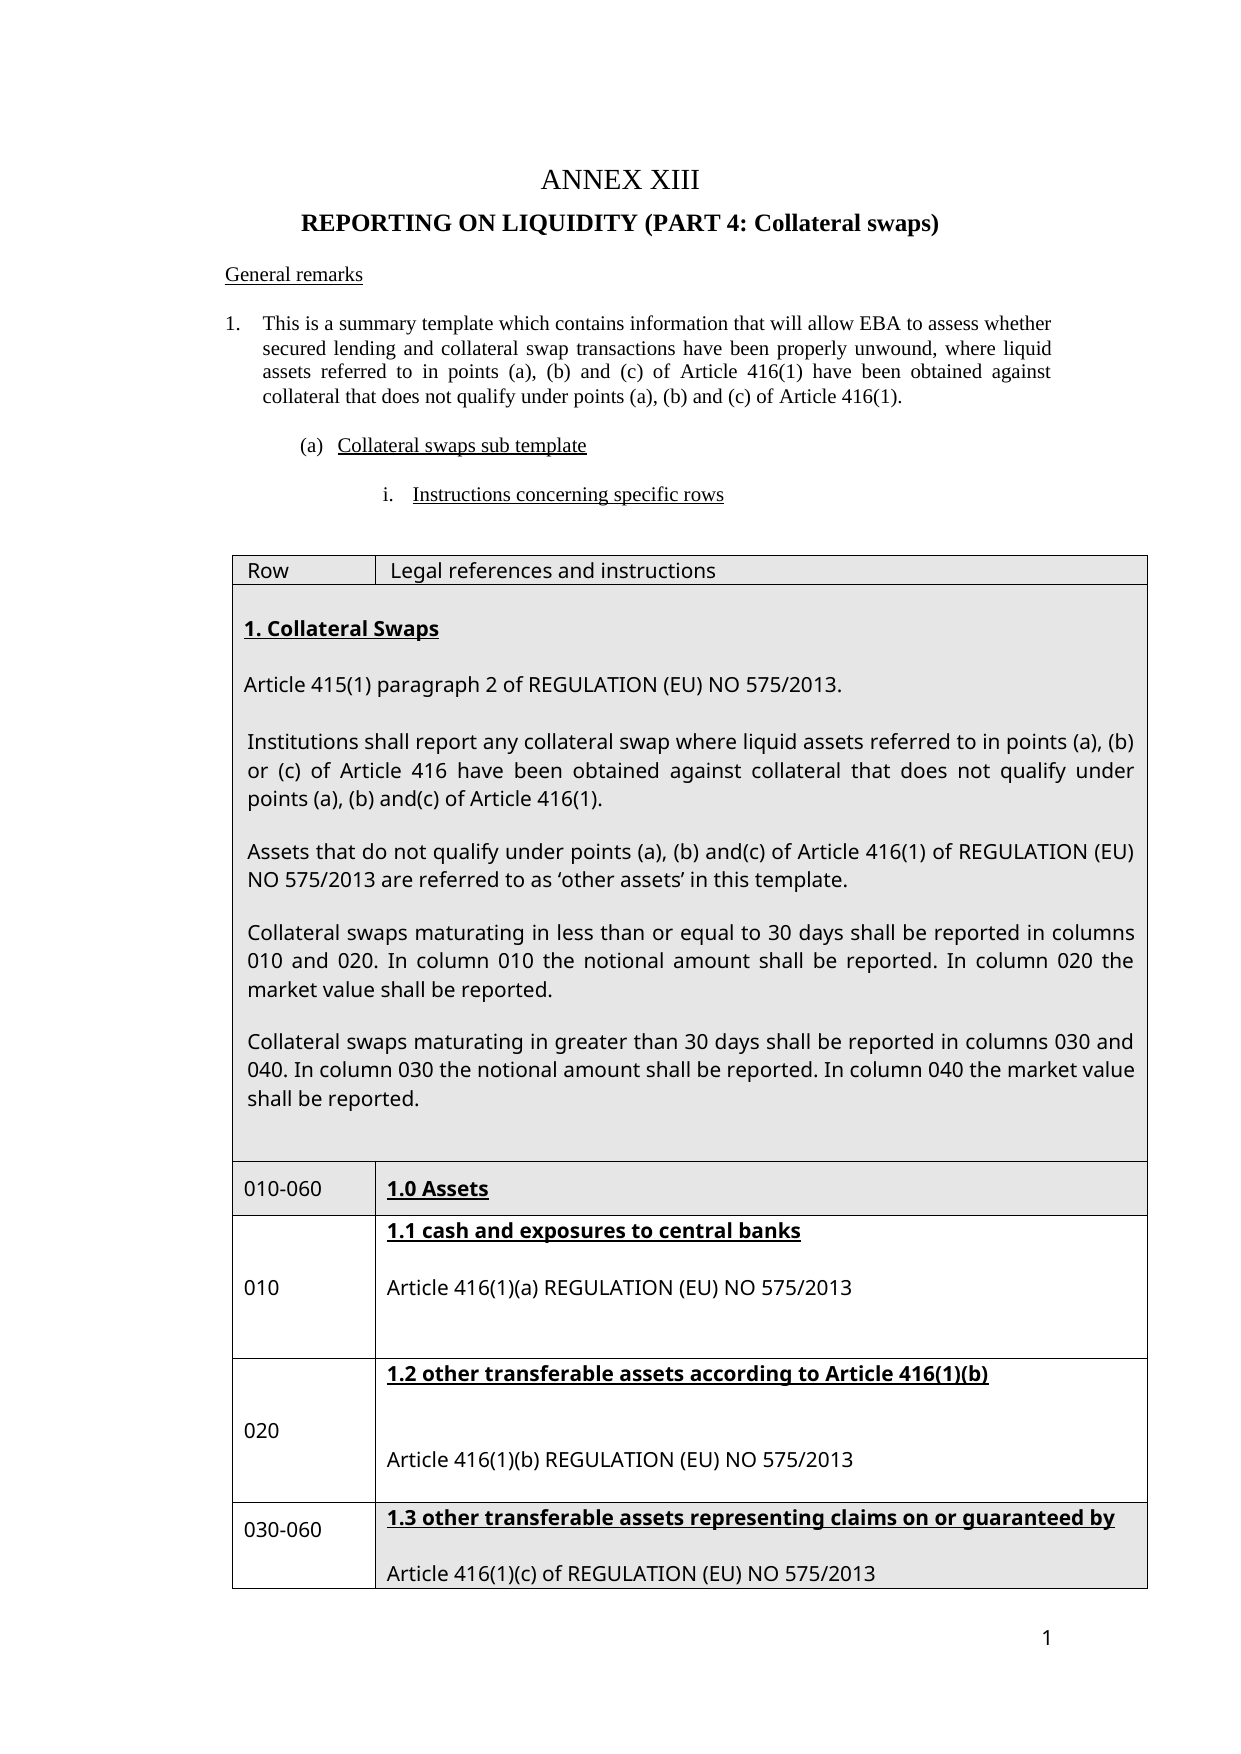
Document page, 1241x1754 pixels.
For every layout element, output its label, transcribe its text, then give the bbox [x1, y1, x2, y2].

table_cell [376, 1503, 1147, 1588]
table_cell 030-060 [233, 1503, 375, 1588]
list Instructions concerning specific rows [394, 482, 1053, 506]
table_cell 020 [233, 1359, 375, 1502]
table_cell 1.2 other transferable assets according to Article 416(1)(b) Article 416(1)(b) REGULATION (EU) NO 575/2013 [376, 1359, 1147, 1502]
table_cell 1.0 Assets [376, 1162, 1147, 1215]
list General remarks [225, 262, 1053, 286]
text REPORTING ON LIQUIDITY (PART 4: Collateral swaps) [187, 208, 1053, 237]
table_cell 010-060 [233, 1162, 375, 1215]
text ANNEX XIII [187, 162, 1053, 196]
list Collateral swaps sub template [300, 433, 1053, 457]
table_header Legal references and instructions [376, 556, 1147, 584]
table_cell 1.1 cash and exposures to central banks Article 416(1)(a) REGULATION (EU) NO 575/2013 [376, 1216, 1147, 1358]
table_header Row [233, 556, 375, 584]
table_cell 1. Collateral Swaps Article 415(1) paragraph 2 of REGULATION (EU) NO 575/2013. Institutions shall report any collateral swap where liquid assets referred to in points (a), (b) or (c) of Article 416 have been obtained against collateral that does not qualify under points (a), (b) and(c) of Article 416(1). Assets that do not qualify under points (a), (b) and(c) of Article 416(1) of REGULATION (EU) NO 575/2013 are referred to as ‘other assets’ in this template. Collateral swaps maturating in less than or equal to 30 days shall be reported in columns 010 and 020. In column 010 the notional amount shall be reported. In column 020 the market value shall be reported. Collateral swaps maturating in greater than 30 days shall be reported in columns 030 and 040. In column 030 the notional amount shall be reported. In column 040 the market value shall be reported. [233, 585, 1147, 1161]
text This is a summary template which contains information that will allow EBA to assess whether secured lending and collateral swap transactions have been properly unwound, where liquid assets referred to in points (a), (b) and (c) of Article 416(1) have been obtained against collateral that does not qualify under points (a), (b) and (c) of Article 416(1). [225, 311, 1053, 408]
table_cell 010 [233, 1216, 375, 1358]
